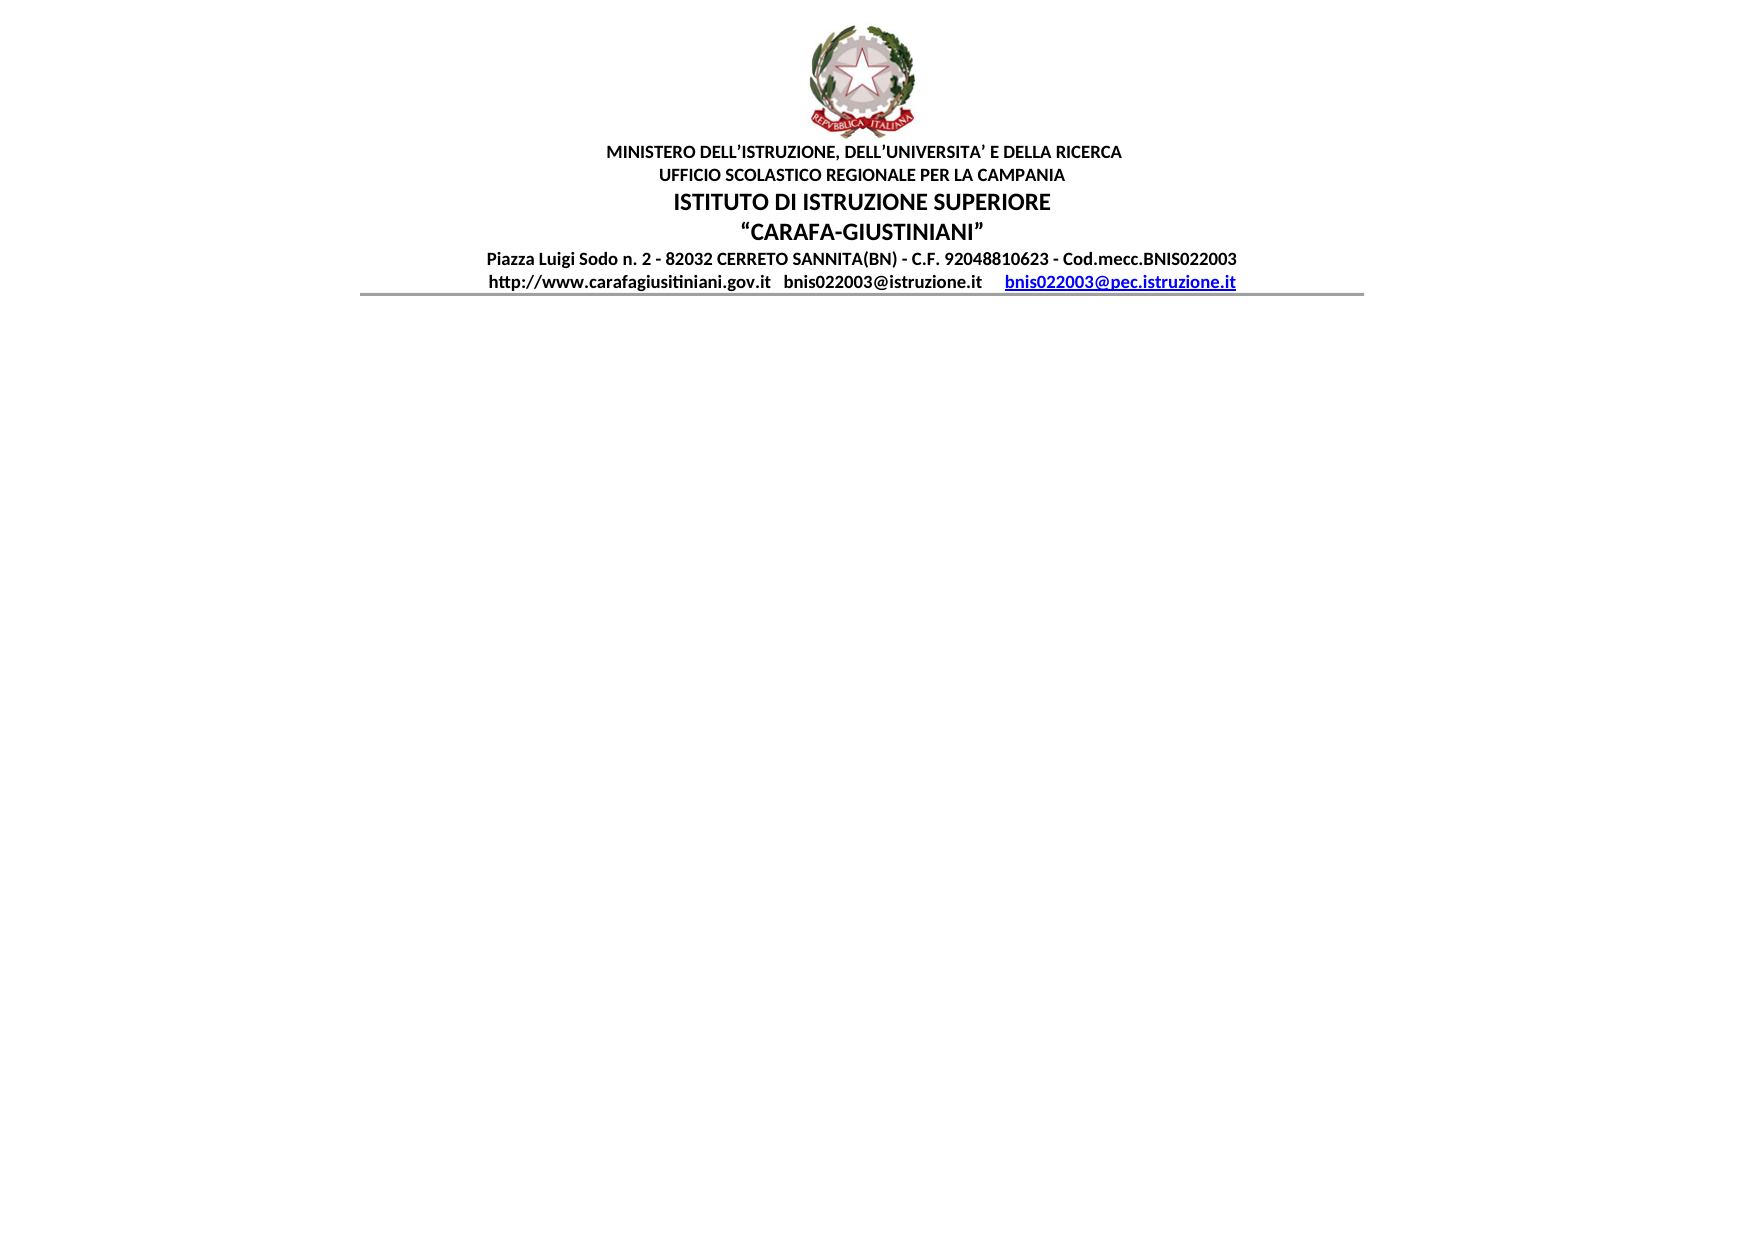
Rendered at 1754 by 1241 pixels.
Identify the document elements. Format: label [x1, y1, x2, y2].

picture [807, 23, 918, 141]
